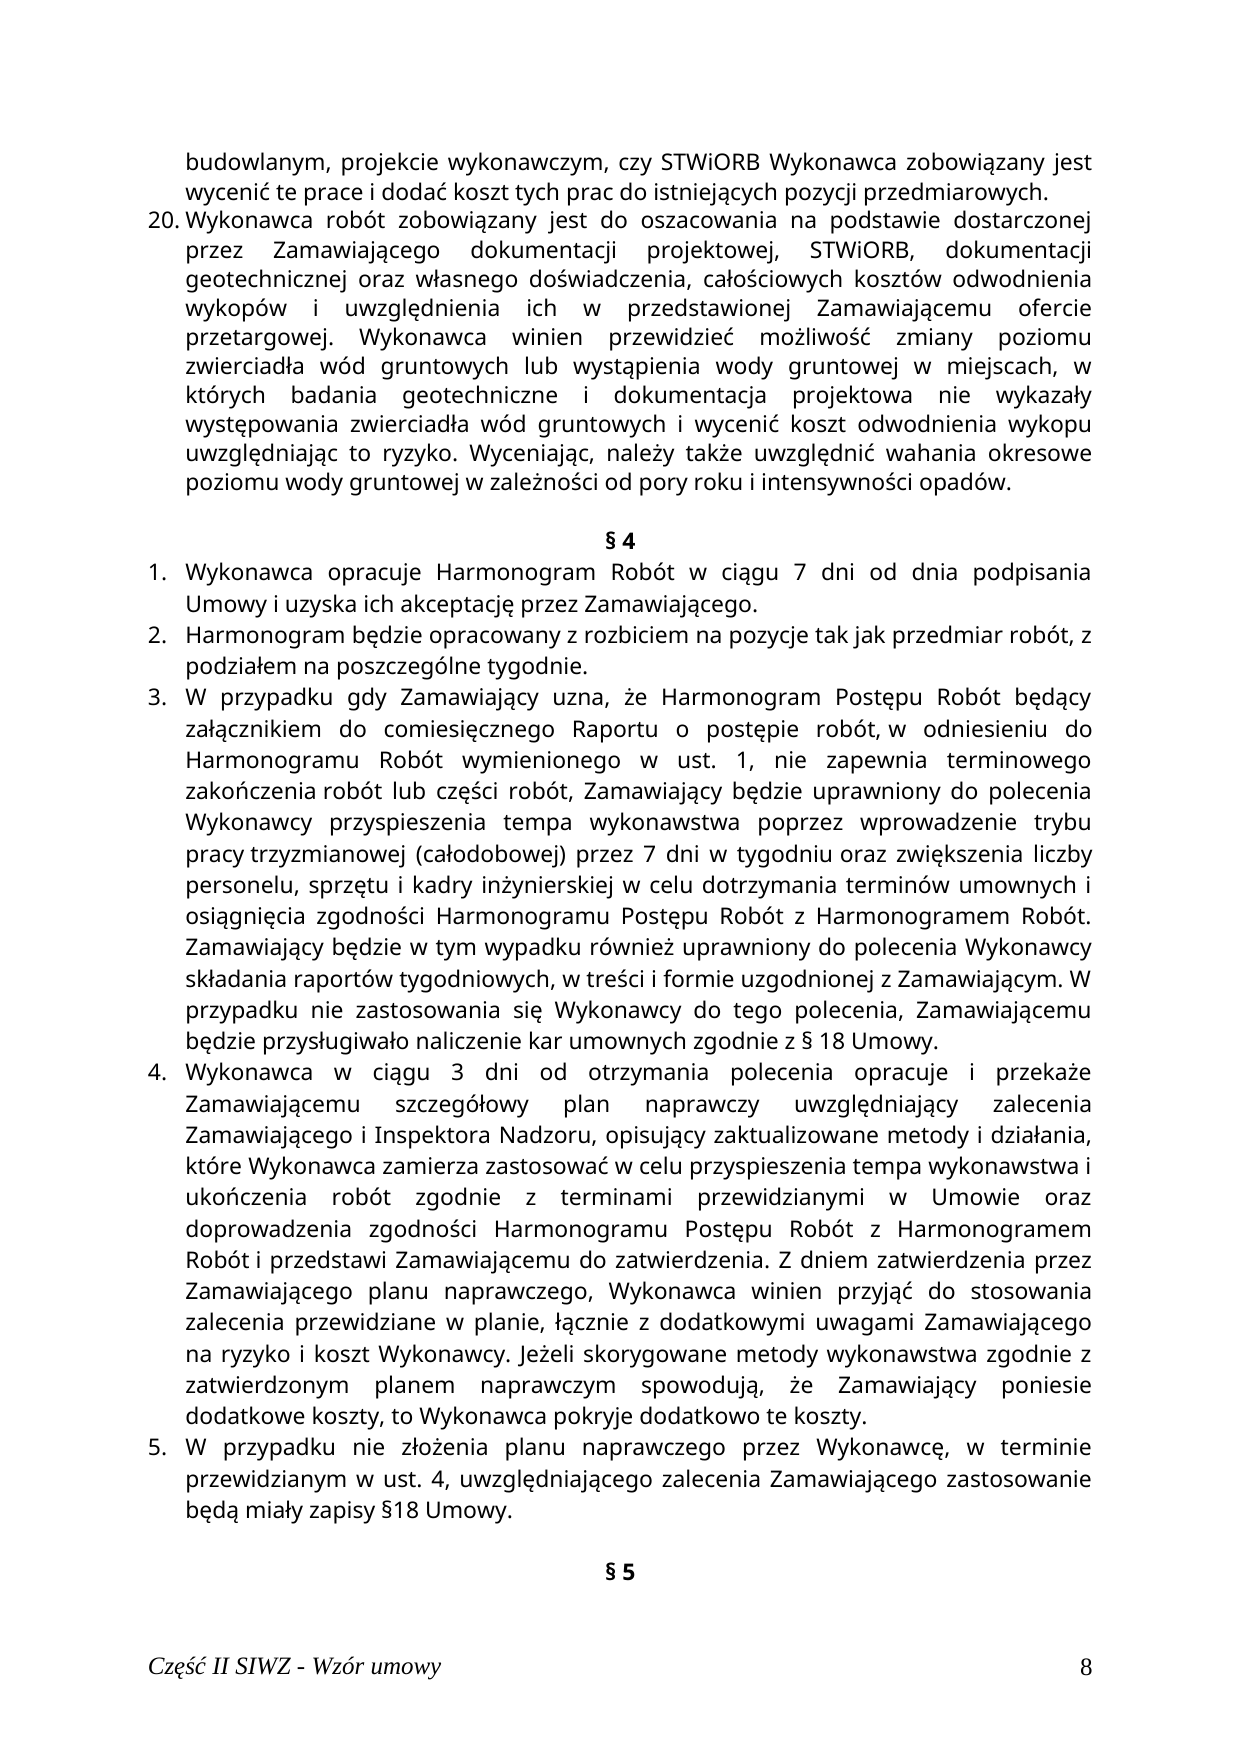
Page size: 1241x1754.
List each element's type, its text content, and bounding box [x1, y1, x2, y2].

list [148, 148, 1093, 206]
list W przypadku nie złożenia planu naprawczego przez Wykonawcę, w terminie przewidzianym w ust. 4, uwzględniającego zalecenia Zamawiającego zastosowanie będą miały zapisy §18 Umowy. [148, 1431, 1093, 1525]
list Harmonogram będzie opracowany z rozbiciem na pozycje tak jak przedmiar robót, z podziałem na poszczególne tygodnie. [148, 619, 1093, 681]
list Wykonawca robót zobowiązany jest do oszacowania na podstawie dostarczonej przez Zamawiającego dokumentacji projektowej, STWiORB, dokumentacji geotechnicznej oraz własnego doświadczenia, całościowych kosztów odwodnienia wykopów i uwzględnienia ich w przedstawionej Zamawiającemu ofercie przetargowej. Wykonawca winien przewidzieć możliwość zmiany poziomu zwierciadła wód gruntowych lub wystąpienia wody gruntowej w miejscach, w których badania geotechniczne i dokumentacja projektowa nie wykazały występowania zwierciadła wód gruntowych i wycenić koszt odwodnienia wykopu uwzględniając to ryzyko. Wyceniając, należy także uwzględnić wahania okresowe poziomu wody gruntowej w zależności od pory roku i intensywności opadów. [148, 206, 1093, 496]
list Wykonawca w ciągu 3 dni od otrzymania polecenia opracuje i przekaże Zamawiającemu szczegółowy plan naprawczy uwzględniający zalecenia Zamawiającego i Inspektora Nadzoru, opisujący zaktualizowane metody i działania, które Wykonawca zamierza zastosować w celu przyspieszenia tempa wykonawstwa i ukończenia robót zgodnie z terminami przewidzianymi w Umowie oraz doprowadzenia zgodności Harmonogramu Postępu Robót z Harmonogramem Robót i przedstawi Zamawiającemu do zatwierdzenia. Z dniem zatwierdzenia przez Zamawiającego planu naprawczego, Wykonawca winien przyjąć do stosowania zalecenia przewidziane w planie, łącznie z dodatkowymi uwagami Zamawiającego na ryzyko i koszt Wykonawcy. Jeżeli skorygowane metody wykonawstwa zgodnie z zatwierdzonym planem naprawczym spowodują, że Zamawiający poniesie dodatkowe koszty, to Wykonawca pokryje dodatkowo te koszty. [148, 1056, 1093, 1431]
list Wykonawca opracuje Harmonogram Robót w ciągu 7 dni od dnia podpisania Umowy i uzyska ich akceptację przez Zamawiającego. [148, 556, 1093, 619]
list W przypadku gdy Zamawiający uzna, że Harmonogram Postępu Robót będący załącznikiem do comiesięcznego Raportu o postępie robót, w odniesieniu do Harmonogramu Robót wymienionego w ust. 1, nie zapewnia terminowego zakończenia robót lub części robót, Zamawiający będzie uprawniony do polecenia Wykonawcy przyspieszenia tempa wykonawstwa poprzez wprowadzenie trybu pracy trzyzmianowej (całodobowej) przez 7 dni w tygodniu oraz zwiększenia liczby personelu, sprzętu i kadry inżynierskiej w celu dotrzymania terminów umownych i osiągnięcia zgodności Harmonogramu Postępu Robót z Harmonogramem Robót. Zamawiający będzie w tym wypadku również uprawniony do polecenia Wykonawcy składania raportów tygodniowych, w treści i formie uzgodnionej z Zamawiającym. W przypadku nie zastosowania się Wykonawcy do tego polecenia, Zamawiającemu będzie przysługiwało naliczenie kar umownych zgodnie z § 18 Umowy. [148, 681, 1093, 1056]
text § 5 [148, 1556, 1093, 1588]
text § 4 [148, 525, 1093, 556]
